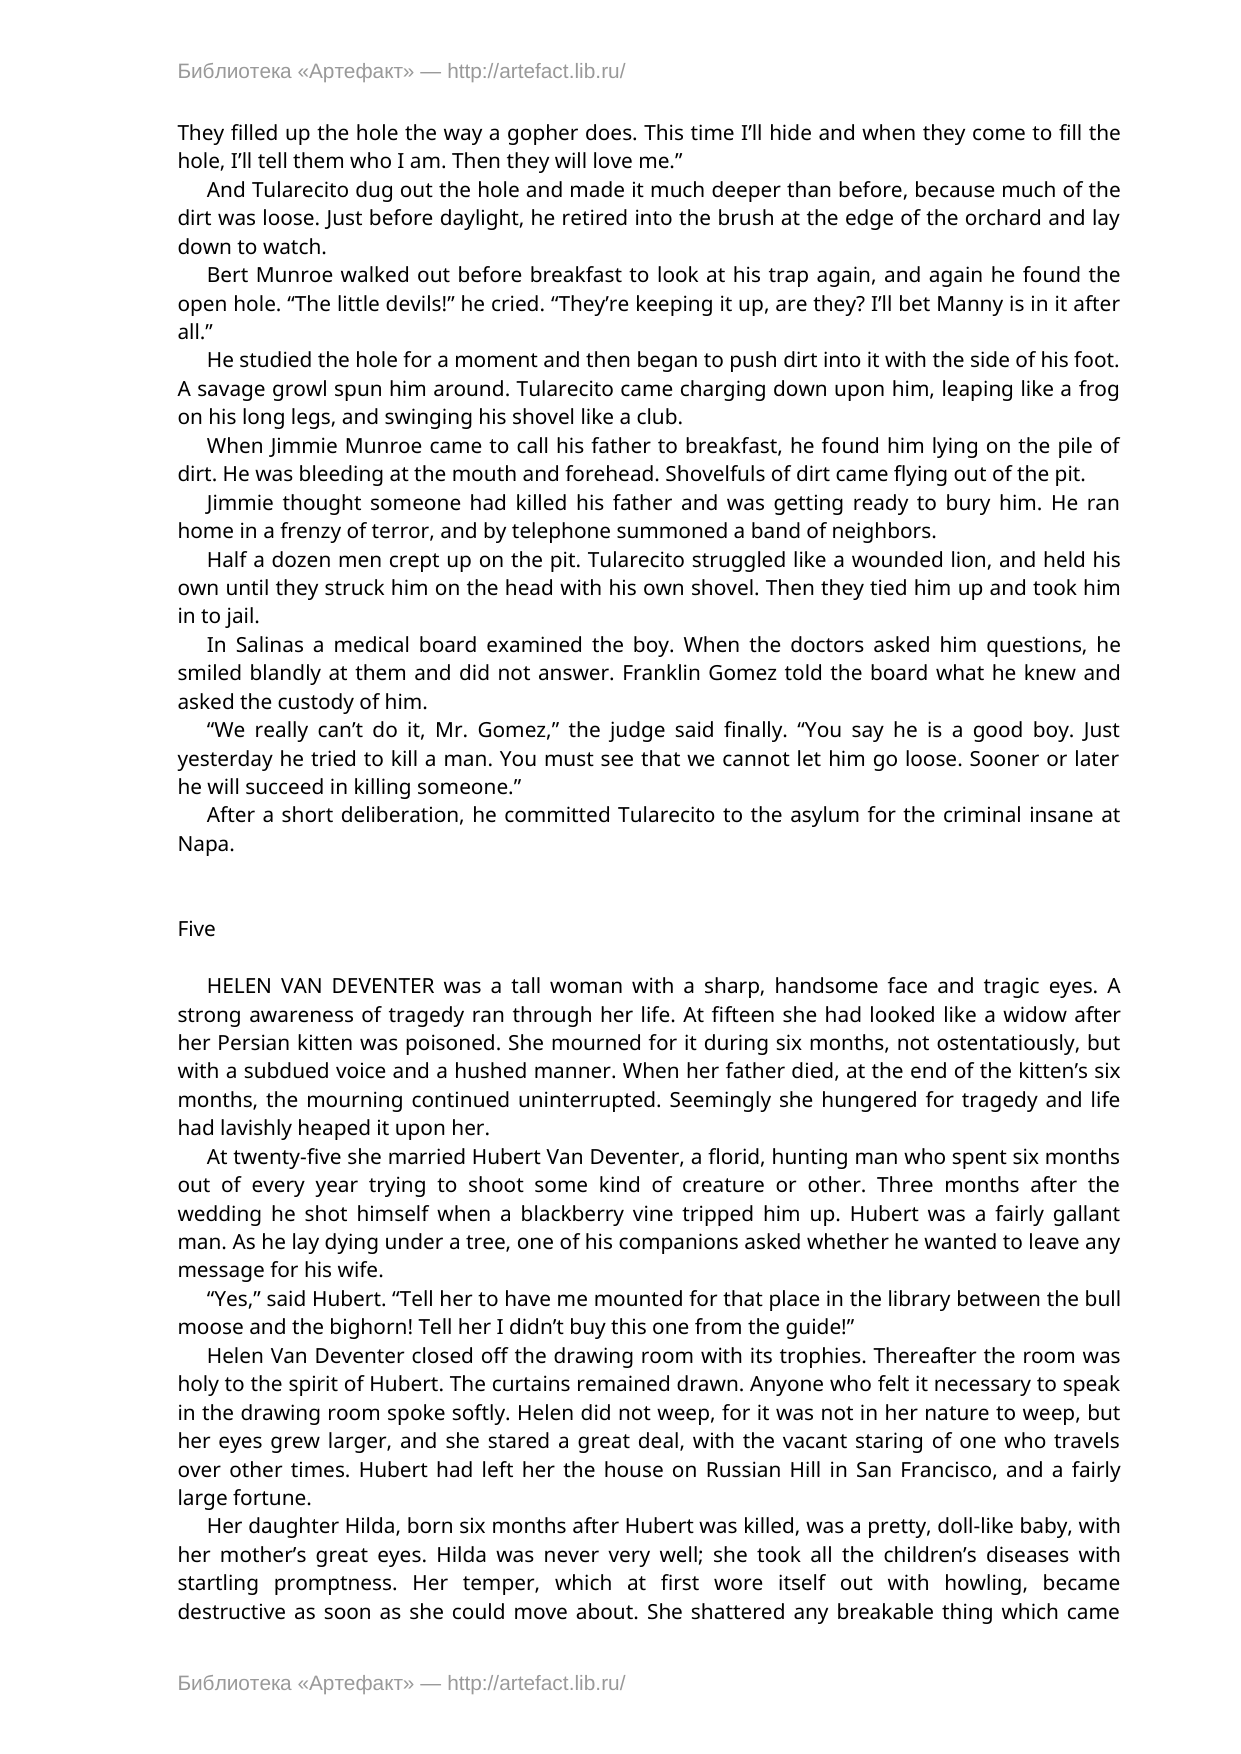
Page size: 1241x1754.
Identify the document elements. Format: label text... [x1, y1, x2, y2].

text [177, 1512, 1122, 1625]
text At twenty-five she married Hubert Van Deventer, a florid, hunting man who spent six months out of every year trying to shoot some kind of creature or other. Three months after the wedding he shot himself when a blackberry vine tripped him up. Hubert was a fairly gallant man. As he lay dying under a tree, one of his companions asked whether he wanted to leave any message for his wife. [177, 1142, 1122, 1284]
text Helen Van Deventer closed off the drawing room with its trophies. Thereafter the room was holy to the spirit of Hubert. The curtains remained drawn. Anyone who felt it necessary to speak in the drawing room spoke softly. Helen did not weep, for it was not in her nature to weep, but her eyes grew larger, and she stared a great deal, with the vacant staring of one who travels over other times. Hubert had left her the house on Russian Hill in San Francisco, and a fairly large fortune. [177, 1341, 1122, 1512]
text When Jimmie Munroe came to call his father to breakfast, he found him lying on the pile of dirt. He was bleeding at the mouth and forehead. Shovelfuls of dirt came flying out of the pit. [177, 431, 1122, 488]
text Five [177, 914, 1122, 943]
text And Tularecito dug out the hole and made it much deeper than before, because much of the dirt was loose. Just before daylight, he retired into the brush at the edge of the orchard and lay down to watch. [177, 175, 1122, 260]
text Bert Munroe walked out before breakfast to look at his trap again, and again he found the open hole. “The little devils!” he cried. “They’re keeping it up, are they? I’ll bet Manny is in it after all.” [177, 260, 1122, 346]
text After a short deliberation, he committed Tularecito to the asylum for the criminal insane at Napa. [177, 801, 1122, 857]
text Jimmie thought someone had killed his father and was getting ready to bury him. He ran home in a frenzy of terror, and by telephone summoned a band of neighbors. [177, 488, 1122, 545]
text In Salinas a medical board examined the boy. When the doctors asked him questions, he smiled blandly at them and did not answer. Franklin Gomez told the board what he knew and asked the custody of him. [177, 630, 1122, 715]
text HELEN VAN DEVENTER was a tall woman with a sharp, handsome face and tragic eyes. A strong awareness of tragedy ran through her life. At fifteen she had looked like a widow after her Persian kitten was poisoned. She mourned for it during six months, not ostentatiously, but with a subdued voice and a hushed manner. When her father died, at the end of the kitten’s six months, the mourning continued uninterrupted. Seemingly she hungered for tragedy and life had lavishly heaped it upon her. [177, 971, 1122, 1142]
text Half a dozen men crept up on the pit. Tularecito struggled like a wounded lion, and held his own until they struck him on the head with his own shovel. Then they tied him up and took him in to jail. [177, 545, 1122, 630]
text He studied the hole for a moment and then began to push dirt into it with the side of his foot. A savage growl spun him around. Tularecito came charging down upon him, leaping like a frog on his long legs, and swinging his shovel like a club. [177, 346, 1122, 431]
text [177, 118, 1122, 175]
text “Yes,” said Hubert. “Tell her to have me mounted for that place in the library between the bull moose and the bighorn! Tell her I didn’t buy this one from the guide!” [177, 1284, 1122, 1341]
text “We really can’t do it, Mr. Gomez,” the judge said finally. “You say he is a good boy. Just yesterday he tried to kill a man. You must see that we cannot let him go loose. Sooner or later he will succeed in killing someone.” [177, 715, 1122, 801]
